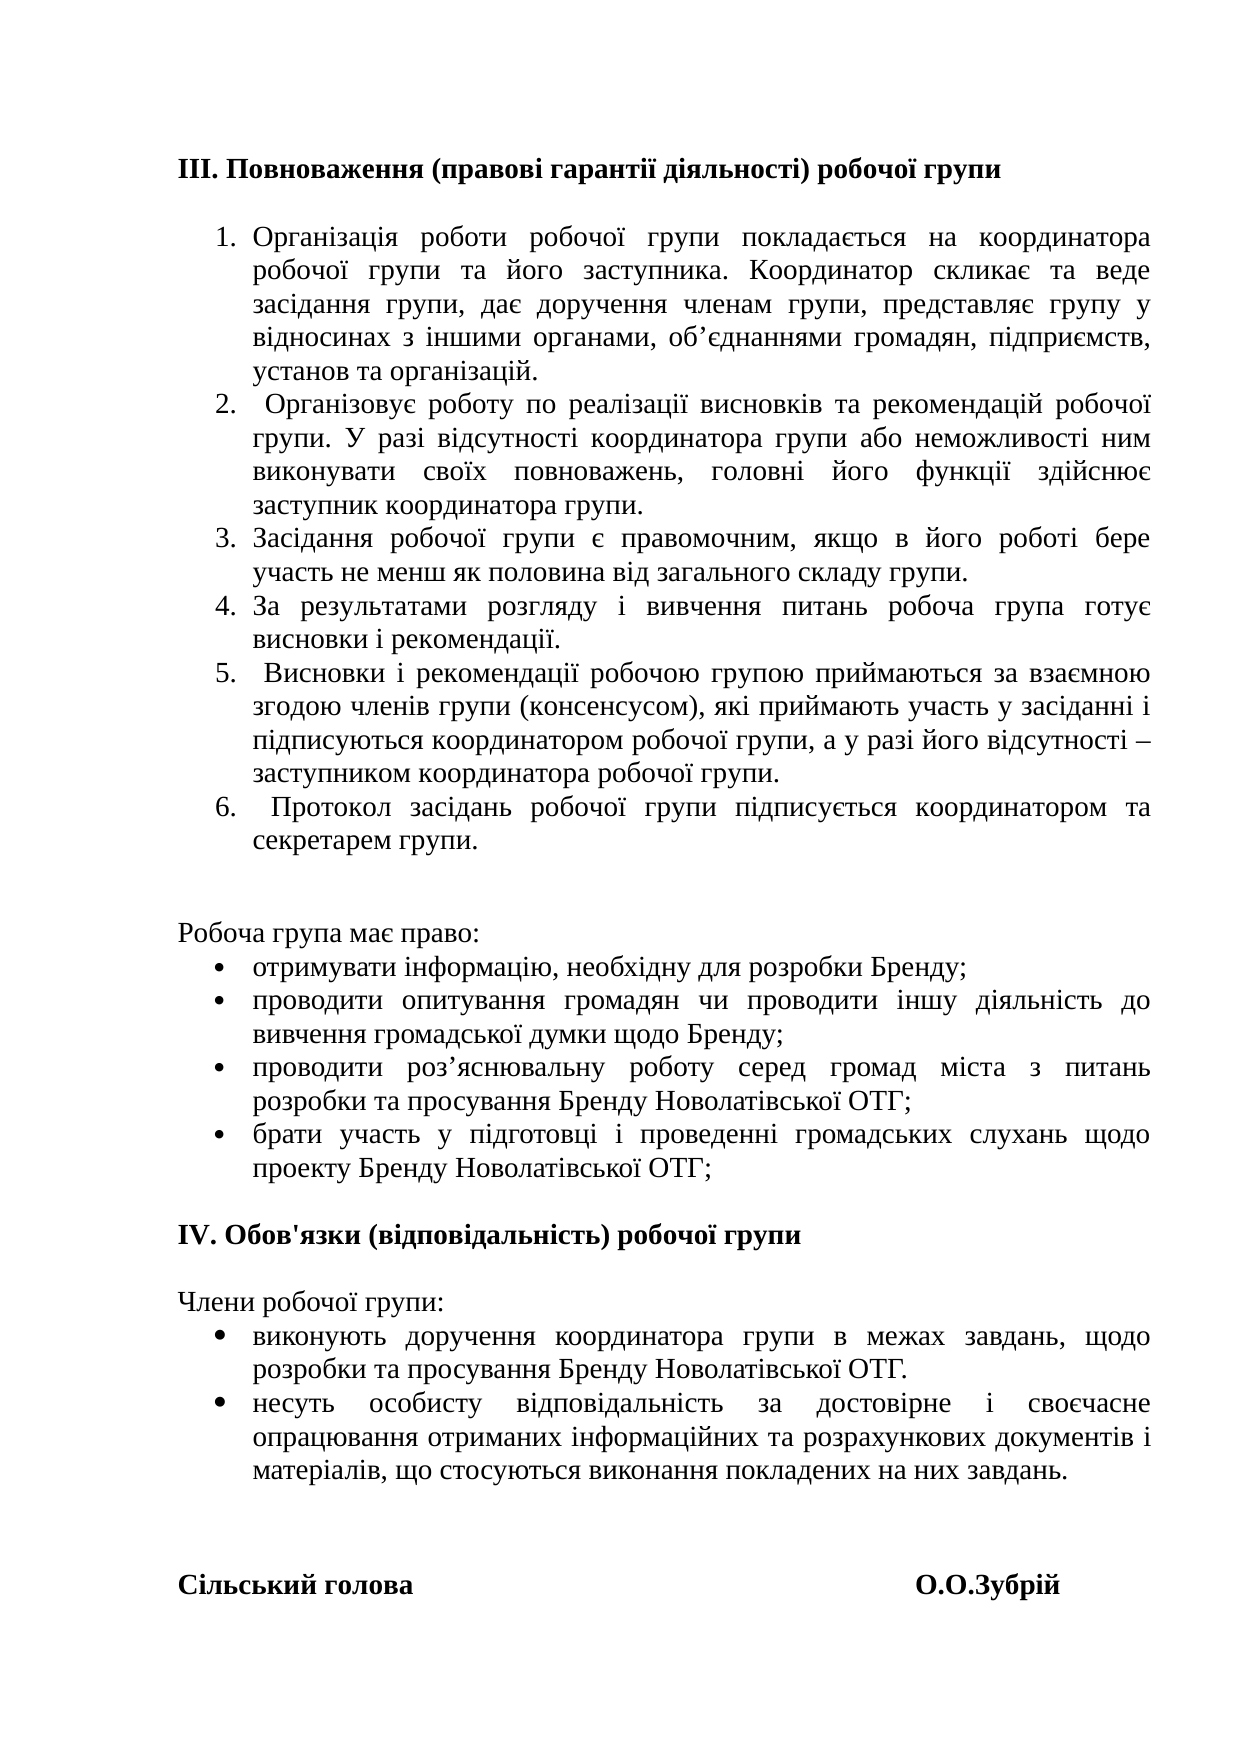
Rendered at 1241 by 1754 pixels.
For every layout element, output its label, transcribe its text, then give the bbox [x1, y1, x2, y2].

text ІІІ. Повноваження (правові гарантії діяльності) робочої групи [177, 152, 1152, 185]
list несуть особисту відповідальність за достовірне і своєчасне опрацювання отриманих інформаційних та розрахункових документів і матеріалів, що стосуються виконання покладених на них завдань. [215, 1385, 1152, 1486]
list отримувати інформацію, необхідну для розробки Бренду; [215, 949, 1152, 982]
list Організація роботи робочої групи покладається на координатора робочої групи та його заступника. Координатор скликає та веде засідання групи, дає доручення членам групи, представляє групу у відносинах з іншими органами, об’єднаннями громадян, підприємств, установ та організацій. [215, 219, 1152, 386]
list брати участь у підготовці і проведенні громадських слухань щодо проекту Бренду Новолатівської ОТГ; [215, 1117, 1152, 1184]
list Протокол засідань робочої групи підписується координатором та секретарем групи. [215, 789, 1152, 856]
text Робоча група має право: [177, 915, 1152, 949]
text ІV. Обов'язки (відповідальність) робочої групи [177, 1217, 1152, 1251]
text Сільський голова О.О.Зубрій [177, 1567, 1152, 1601]
list За результатами розгляду і вивчення питань робоча група готує висновки і рекомендації. [215, 588, 1152, 655]
text Члени робочої групи: [177, 1284, 1152, 1318]
list виконують доручення координатора групи в межах завдань, щодо розробки та просування Бренду Новолатівської ОТГ. [215, 1318, 1152, 1385]
list проводити роз’яснювальну роботу серед громад міста з питань розробки та просування Бренду Новолатівської ОТГ; [215, 1049, 1152, 1117]
list проводити опитування громадян чи проводити іншу діяльність до вивчення громадської думки щодо Бренду; [215, 982, 1152, 1049]
list Висновки і рекомендації робочою групою приймаються за взаємною згодою членів групи (консенсусом), які приймають участь у засіданні і підписуються координатором робочої групи, а у разі його відсутності – заступником координатора робочої групи. [215, 655, 1152, 789]
list Організовує роботу по реалізації висновків та рекомендацій робочої групи. У разі відсутності координатора групи або неможливості ним виконувати своїх повноважень, головні його функції здійснює заступник координатора групи. [215, 386, 1152, 521]
list Засідання робочої групи є правомочним, якщо в його роботі бере участь не менш як половина від загального складу групи. [215, 521, 1152, 588]
